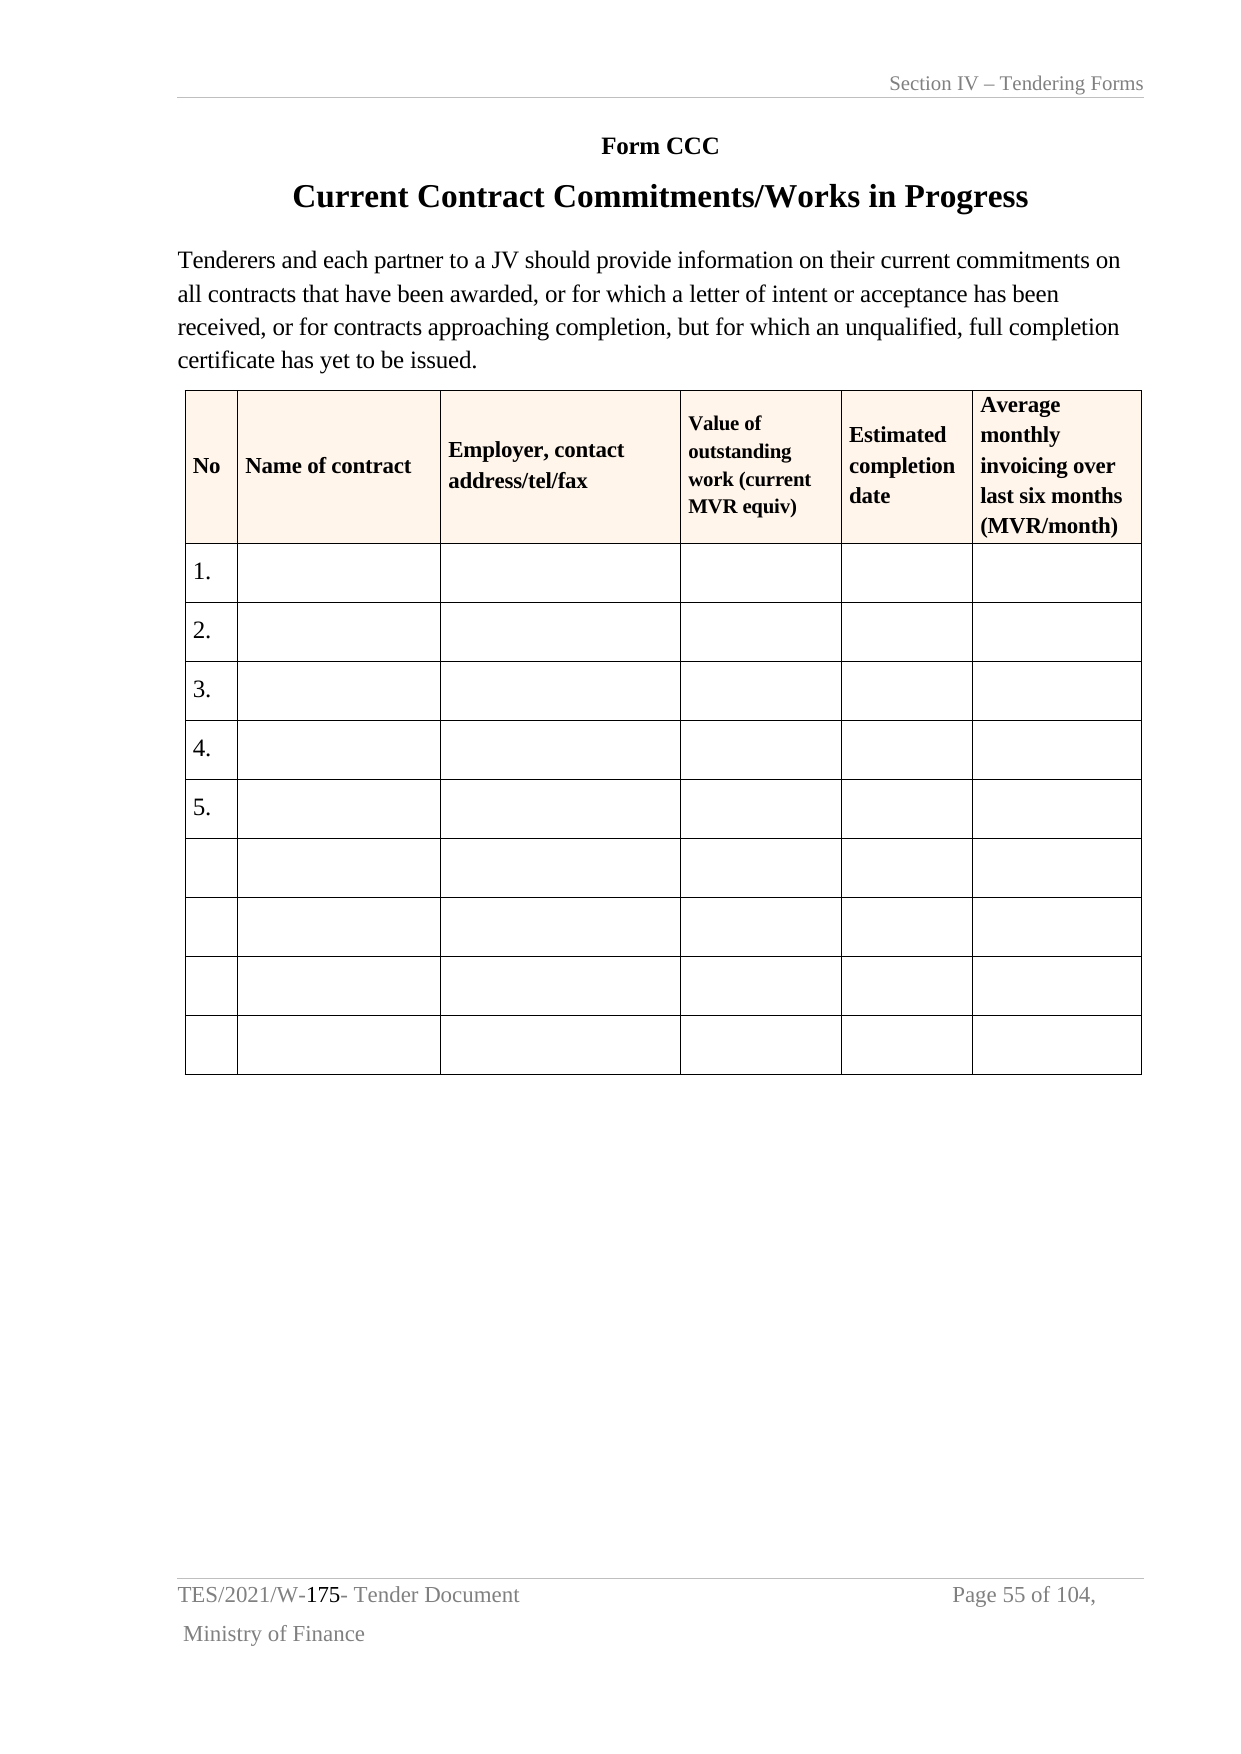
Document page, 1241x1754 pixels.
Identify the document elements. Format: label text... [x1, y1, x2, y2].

table_cell [681, 662, 841, 720]
table_cell [238, 839, 440, 897]
table_cell [681, 957, 841, 1015]
table_cell [186, 898, 237, 956]
table_header Name of contract [238, 391, 440, 543]
table_cell [842, 780, 972, 838]
table_cell [238, 662, 440, 720]
table_cell [842, 839, 972, 897]
table_cell [441, 898, 680, 956]
table_cell 1. [186, 544, 237, 602]
table_cell [238, 957, 440, 1015]
text Tenderers and each partner to a JV should provide information on their current commitments on all contracts that have been awarded, or for which a letter of intent or acceptance has been received, or for contracts approaching completion, but for which an unqualified, full completion certificate has yet to be issued. [177, 246, 1144, 373]
table_cell [973, 898, 1141, 956]
table_cell [238, 544, 440, 602]
table_cell [238, 898, 440, 956]
table_cell [441, 1016, 680, 1074]
table_cell [842, 721, 972, 779]
table_cell [441, 662, 680, 720]
table_cell [238, 1016, 440, 1074]
table_cell [842, 957, 972, 1015]
table_cell [973, 1016, 1141, 1074]
table_cell [973, 721, 1141, 779]
table_cell [441, 603, 680, 661]
table_cell 5. [186, 780, 237, 838]
table_cell [973, 662, 1141, 720]
table_cell [973, 603, 1141, 661]
table_header Estimated completion date [842, 391, 972, 543]
table_cell [681, 839, 841, 897]
table_cell [186, 1016, 237, 1074]
table_cell 4. [186, 721, 237, 779]
table_cell [842, 1016, 972, 1074]
text Current Contract Commitments/Works in Progress [177, 177, 1144, 215]
table_cell [681, 1016, 841, 1074]
table_cell [842, 544, 972, 602]
table_cell [973, 839, 1141, 897]
table_cell [441, 957, 680, 1015]
table_cell [186, 839, 237, 897]
table_cell [973, 780, 1141, 838]
table_cell [681, 544, 841, 602]
table_cell [441, 721, 680, 779]
table_header No [186, 391, 237, 543]
table_cell [681, 721, 841, 779]
table_cell [441, 839, 680, 897]
table_cell 2. [186, 603, 237, 661]
table_header Employer, contact address/tel/fax [441, 391, 680, 543]
table_cell 3. [186, 662, 237, 720]
table_cell [842, 662, 972, 720]
table_header Average monthly invoicing over last six months (MVR/month) [973, 391, 1141, 543]
table_cell [238, 721, 440, 779]
table_cell [842, 603, 972, 661]
text Form CCC [177, 131, 1144, 160]
table_cell [973, 957, 1141, 1015]
table_cell [681, 603, 841, 661]
table_cell [186, 957, 237, 1015]
table_cell [441, 544, 680, 602]
table_cell [238, 603, 440, 661]
table_cell [238, 780, 440, 838]
table_cell [681, 780, 841, 838]
table_cell [842, 898, 972, 956]
table_cell [681, 898, 841, 956]
table_header Value of outstanding work (current MVR equiv) [681, 391, 841, 543]
table_cell [441, 780, 680, 838]
table_cell [973, 544, 1141, 602]
